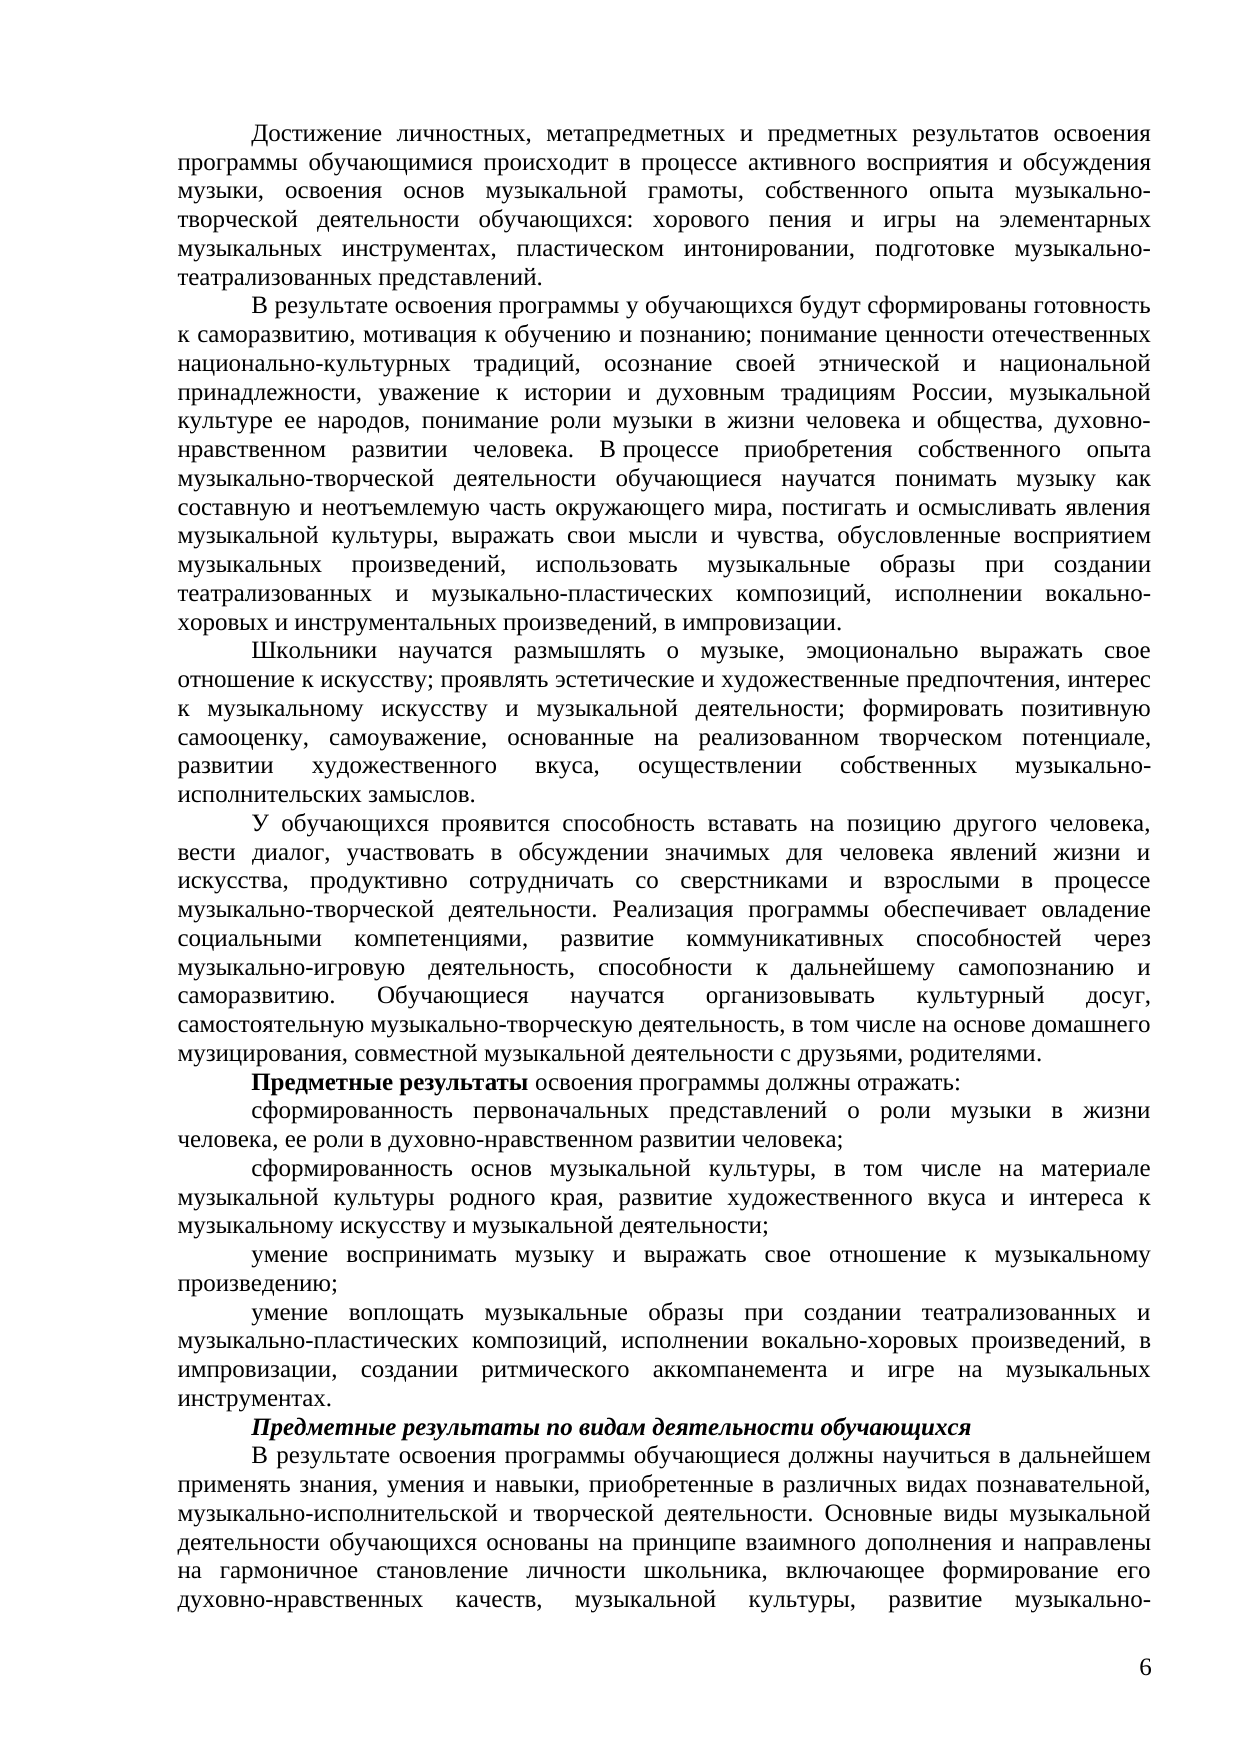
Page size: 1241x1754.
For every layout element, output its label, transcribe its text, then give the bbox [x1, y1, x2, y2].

text сформированность основ музыкальной культуры, в том числе на материале музыкальной культуры родного края, развитие художественного вкуса и интереса к музыкальному искусству и музыкальной деятельности; [177, 1153, 1152, 1239]
text Предметные результаты по видам деятельности обучающихся [177, 1412, 1152, 1441]
text В результате освоения программы у обучающихся будут сформированы готовность к саморазвитию, мотивация к обучению и познанию; понимание ценности отечественных национально-культурных традиций, осознание своей этнической и национальной принадлежности, уважение к истории и духовным традициям России, музыкальной культуре ее народов, понимание роли музыки в жизни человека и общества, духовно-нравственном развитии человека. В процессе приобретения собственного опыта музыкально-творческой деятельности обучающиеся научатся понимать музыку как составную и неотъемлемую часть окружающего мира, постигать и осмысливать явления музыкальной культуры, выражать свои мысли и чувства, обусловленные восприятием музыкальных произведений, использовать музыкальные образы при создании театрализованных и музыкально-пластических композиций, исполнении вокально-хоровых и инструментальных произведений, в импровизации. [177, 291, 1152, 636]
text умение воплощать музыкальные образы при создании театрализованных и музыкально-пластических композиций, исполнении вокально-хоровых произведений, в импровизации, создании ритмического аккомпанемента и игре на музыкальных инструментах. [177, 1297, 1152, 1412]
text сформированность первоначальных представлений о роли музыки в жизни человека, ее роли в духовно-нравственном развитии человека; [177, 1096, 1152, 1153]
text Школьники научатся размышлять о музыке, эмоционально выражать свое отношение к искусству; проявлять эстетические и художественные предпочтения, интерес к музыкальному искусству и музыкальной деятельности; формировать позитивную самооценку, самоуважение, основанные на реализованном творческом потенциале, развитии художественного вкуса, осуществлении собственных музыкально-исполнительских замыслов. [177, 636, 1152, 808]
text умение воспринимать музыку и выражать свое отношение к музыкальному произведению; [177, 1239, 1152, 1297]
text Достижение личностных, метапредметных и предметных результатов освоения программы обучающимися происходит в процессе активного восприятия и обсуждения музыки, освоения основ музыкальной грамоты, собственного опыта музыкально-творческой деятельности обучающихся: хорового пения и игры на элементарных музыкальных инструментах, пластическом интонировании, подготовке музыкально-театрализованных представлений. [177, 118, 1152, 291]
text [177, 1441, 1152, 1613]
text Предметные результаты освоения программы должны отражать: [177, 1067, 1152, 1096]
text У обучающихся проявится способность вставать на позицию другого человека, вести диалог, участвовать в обсуждении значимых для человека явлений жизни и искусства, продуктивно сотрудничать со сверстниками и взрослыми в процессе музыкально-творческой деятельности. Реализация программы обеспечивает овладение социальными компетенциями, развитие коммуникативных способностей через музыкально-игровую деятельность, способности к дальнейшему самопознанию и саморазвитию. Обучающиеся научатся организовывать культурный досуг, самостоятельную музыкально-творческую деятельность, в том числе на основе домашнего музицирования, совместной музыкальной деятельности с друзьями, родителями. [177, 808, 1152, 1067]
